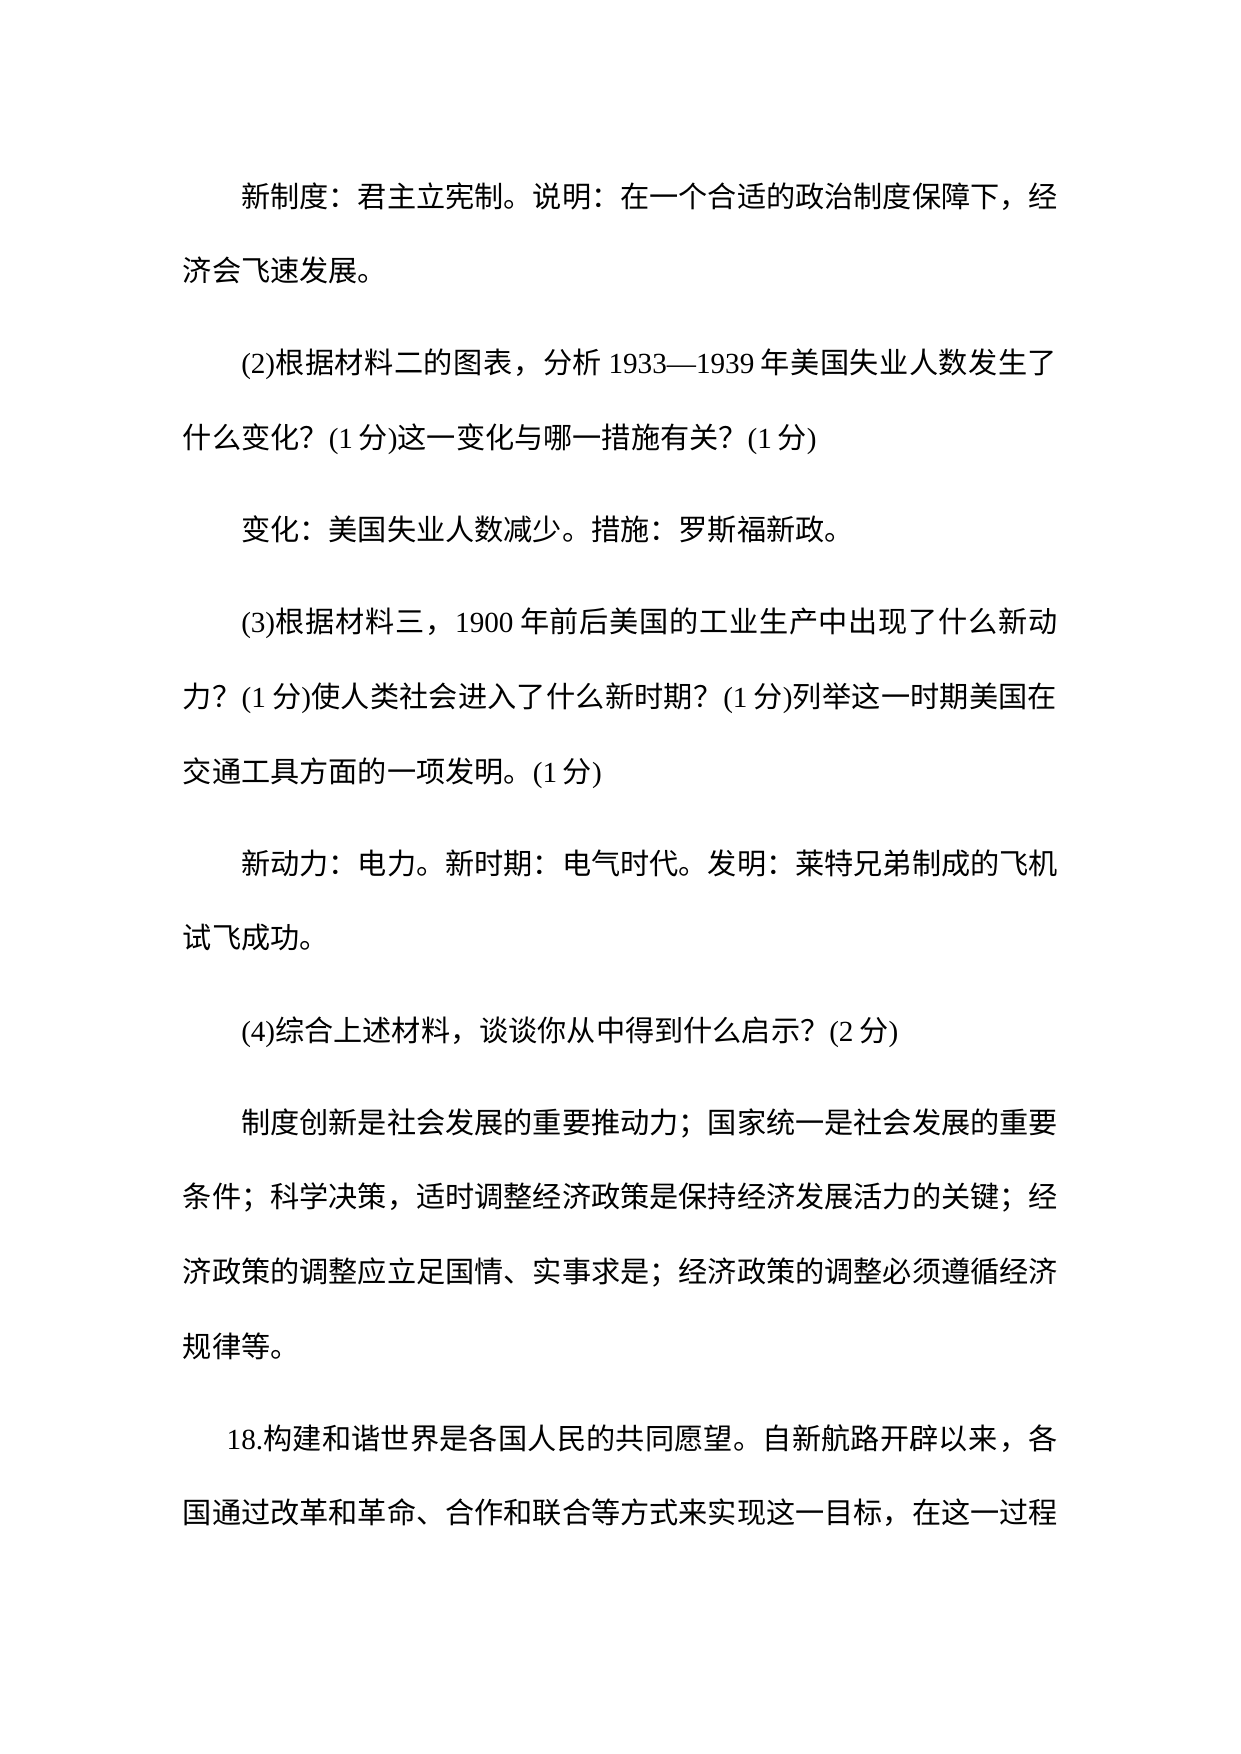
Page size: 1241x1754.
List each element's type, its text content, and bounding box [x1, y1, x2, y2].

text 新动力：电力。新时期：电气时代。发明：莱特兄弟制成的飞机试飞成功。 [183, 829, 1058, 969]
text 变化：美国失业人数减少。措施：罗斯福新政。 [183, 496, 1058, 561]
text 制度创新是社会发展的重要推动力；国家统一是社会发展的重要条件；科学决策，适时调整经济政策是保持经济发展活力的关键；经济政策的调整应立足国情、实事求是；经济政策的调整必须遵循经济规律等。 [183, 1088, 1058, 1377]
text 新制度：君主立宪制。说明：在一个合适的政治制度保障下，经济会飞速发展。 [183, 162, 1058, 302]
text (4)综合上述材料，谈谈你从中得到什么启示？(2分) [183, 996, 1058, 1061]
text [183, 1404, 1058, 1544]
text (3)根据材料三，1900年前后美国的工业生产中出现了什么新动力？(1分)使人类社会进入了什么新时期？(1分)列举这一时期美国在交通工具方面的一项发明。(1分) [183, 588, 1058, 802]
text (2)根据材料二的图表，分析1933—1939年美国失业人数发生了什么变化？(1分)这一变化与哪一措施有关？(1分) [183, 329, 1058, 468]
